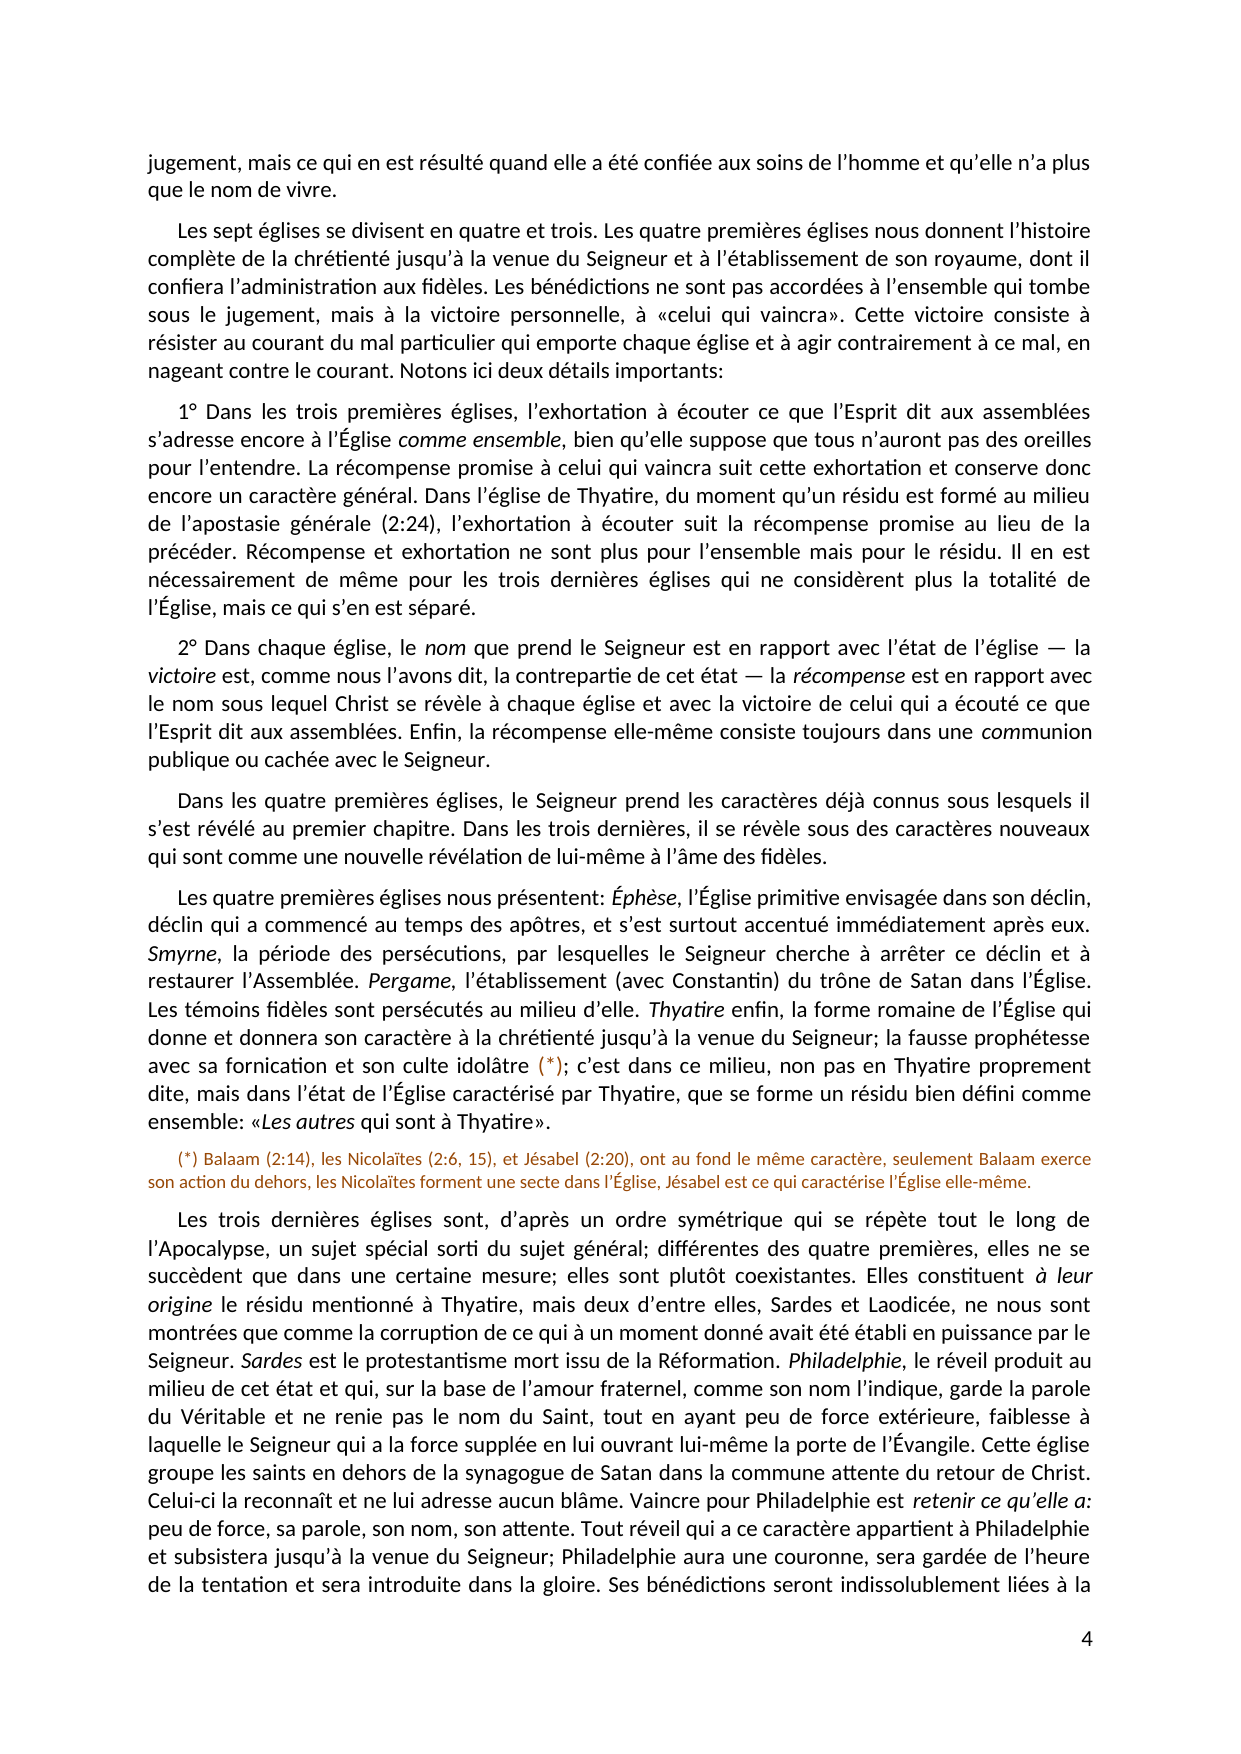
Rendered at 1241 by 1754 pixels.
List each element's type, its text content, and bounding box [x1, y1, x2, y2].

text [148, 148, 1093, 204]
text (*) Balaam (2:14), les Nicolaïtes (2:6, 15), et Jésabel (2:20), ont au fond le même caractère, seulement Balaam exerce son action du dehors, les Nicolaïtes forment une secte dans l’Église, Jésabel est ce qui caractérise l’Église elle-même. [148, 1147, 1093, 1193]
text Dans les quatre premières églises, le Seigneur prend les caractères déjà connus sous lesquels il s’est révélé au premier chapitre. Dans les trois dernières, il se révèle sous des caractères nouveaux qui sont comme une nouvelle révélation de lui-même à l’âme des fidèles. [148, 786, 1093, 870]
text 1° Dans les trois premières églises, l’exhortation à écouter ce que l’Esprit dit aux assemblées s’adresse encore à l’Église comme ensemble, bien qu’elle suppose que tous n’auront pas des oreilles pour l’entendre. La récompense promise à celui qui vaincra suit cette exhortation et conserve donc encore un caractère général. Dans l’église de Thyatire, du moment qu’un résidu est formé au milieu de l’apostasie générale (2:24), l’exhortation à écouter suit la récompense promise au lieu de la précéder. Récompense et exhortation ne sont plus pour l’ensemble mais pour le résidu. Il en est nécessairement de même pour les trois dernières églises qui ne considèrent plus la totalité de l’Église, mais ce qui s’en est séparé. [148, 397, 1093, 621]
text Les sept églises se divisent en quatre et trois. Les quatre premières églises nous donnent l’histoire complète de la chrétienté jusqu’à la venue du Seigneur et à l’établissement de son royaume, dont il confiera l’administration aux fidèles. Les bénédictions ne sont pas accordées à l’ensemble qui tombe sous le jugement, mais à la victoire personnelle, à «celui qui vaincra». Cette victoire consiste à résister au courant du mal particulier qui emporte chaque église et à agir contrairement à ce mal, en nageant contre le courant. Notons ici deux détails importants: [148, 216, 1093, 384]
text 2° Dans chaque église, le nom que prend le Seigneur est en rapport avec l’état de l’église — la victoire est, comme nous l’avons dit, la contrepartie de cet état — la récompense est en rapport avec le nom sous lequel Christ se révèle à chaque église et avec la victoire de celui qui a écouté ce que l’Esprit dit aux assemblées. Enfin, la récompense elle-même consiste toujours dans une communion publique ou cachée avec le Seigneur. [148, 633, 1093, 773]
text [148, 1206, 1093, 1598]
text Les quatre premières églises nous présentent: Éphèse, l’Église primitive envisagée dans son déclin, déclin qui a commencé au temps des apôtres, et s’est surtout accentué immédiatement après eux. Smyrne, la période des persécutions, par lesquelles le Seigneur cherche à arrêter ce déclin et à restaurer l’Assemblée. Pergame, l’établissement (avec Constantin) du trône de Satan dans l’Église. Les témoins fidèles sont persécutés au milieu d’elle. Thyatire enfin, la forme romaine de l’Église qui donne et donnera son caractère à la chrétienté jusqu’à la venue du Seigneur; la fausse prophétesse avec sa fornication et son culte idolâtre (*); c’est dans ce milieu, non pas en Thyatire proprement dite, mais dans l’état de l’Église caractérisé par Thyatire, que se forme un résidu bien défini comme ensemble: «Les autres qui sont à Thyatire». [148, 883, 1093, 1135]
